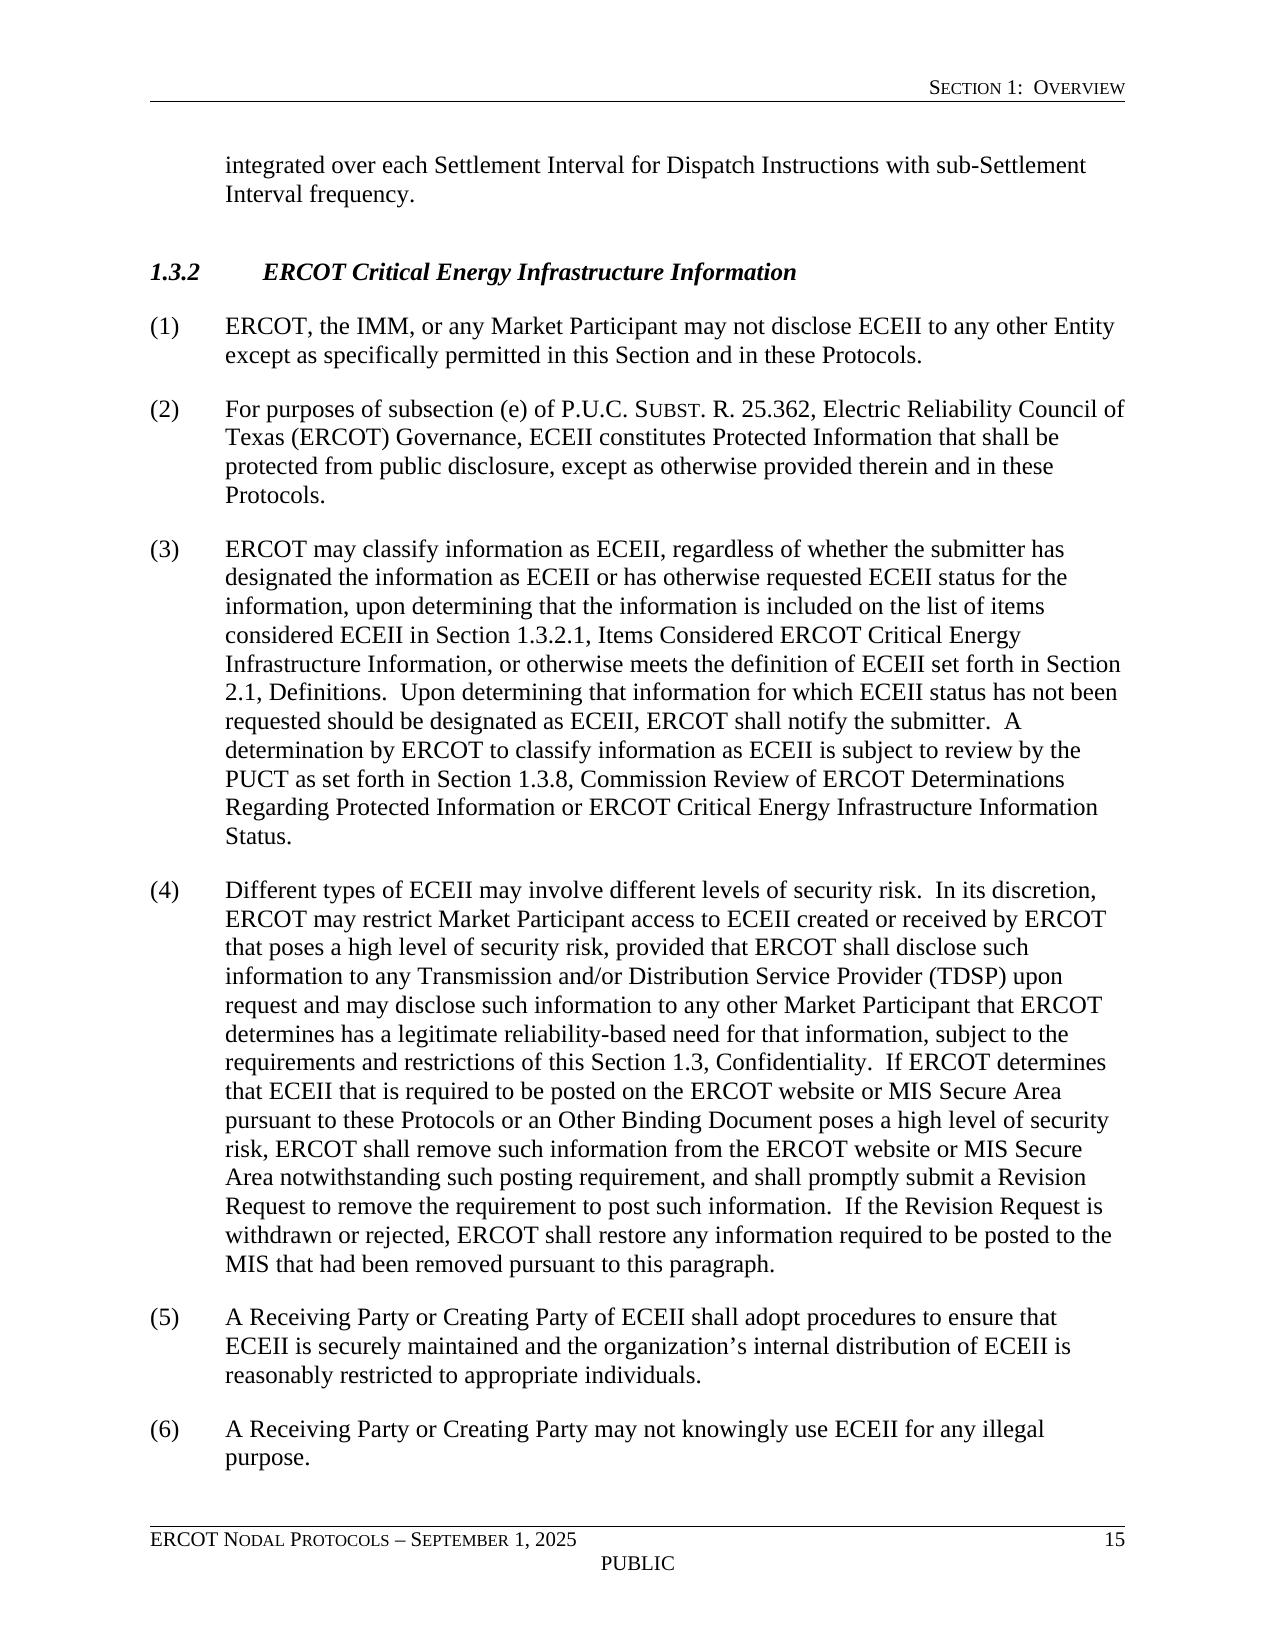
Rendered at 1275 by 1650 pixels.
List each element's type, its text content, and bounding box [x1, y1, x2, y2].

text (1) ERCOT, the IMM, or any Market Participant may not disclose ECEII to any other Entity except as specifically permitted in this Section and in these Protocols. [150, 311, 1125, 369]
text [150, 150, 1125, 207]
text (6) A Receiving Party or Creating Party may not knowingly use ECEII for any illegal purpose. [150, 1414, 1125, 1471]
text (4) Different types of ECEII may involve different levels of security risk. In its discretion, ERCOT may restrict Market Participant access to ECEII created or received by ERCOT that poses a high level of security risk, provided that ERCOT shall disclose such information to any Transmission and/or Distribution Service Provider (TDSP) upon request and may disclose such information to any other Market Participant that ERCOT determines has a legitimate reliability-based need for that information, subject to the requirements and restrictions of this Section 1.3, Confidentiality. If ERCOT determines that ECEII that is required to be posted on the ERCOT website or MIS Secure Area pursuant to these Protocols or an Other Binding Document poses a high level of security risk, ERCOT shall remove such information from the ERCOT website or MIS Secure Area notwithstanding such posting requirement, and shall promptly submit a Revision Request to remove the requirement to post such information. If the Revision Request is withdrawn or rejected, ERCOT shall restore any information required to be posted to the MIS that had been removed pursuant to this paragraph. [150, 875, 1125, 1277]
text (3) ERCOT may classify information as ECEII, regardless of whether the submitter has designated the information as ECEII or has otherwise requested ECEII status for the information, upon determining that the information is included on the list of items considered ECEII in Section 1.3.2.1, Items Considered ERCOT Critical Energy Infrastructure Information, or otherwise meets the definition of ECEII set forth in Section 2.1, Definitions. Upon determining that information for which ECEII status has not been requested should be designated as ECEII, ERCOT shall notify the submitter. A determination by ERCOT to classify information as ECEII is subject to review by the PUCT as set forth in Section 1.3.8, Commission Review of ERCOT Determinations Regarding Protected Information or ERCOT Critical Energy Infrastructure Information Status. [150, 534, 1125, 850]
text 1.3.2 ERCOT Critical Energy Infrastructure Information [150, 257, 1125, 286]
text (2) For purposes of subsection (e) of P.U.C. Subst. R. 25.362, Electric Reliability Council of Texas (ERCOT) Governance, ECEII constitutes Protected Information that shall be protected from public disclosure, except as otherwise provided therein and in these Protocols. [150, 394, 1125, 509]
text (5) A Receiving Party or Creating Party of ECEII shall adopt procedures to ensure that ECEII is securely maintained and the organization’s internal distribution of ECEII is reasonably restricted to appropriate individuals. [150, 1302, 1125, 1389]
